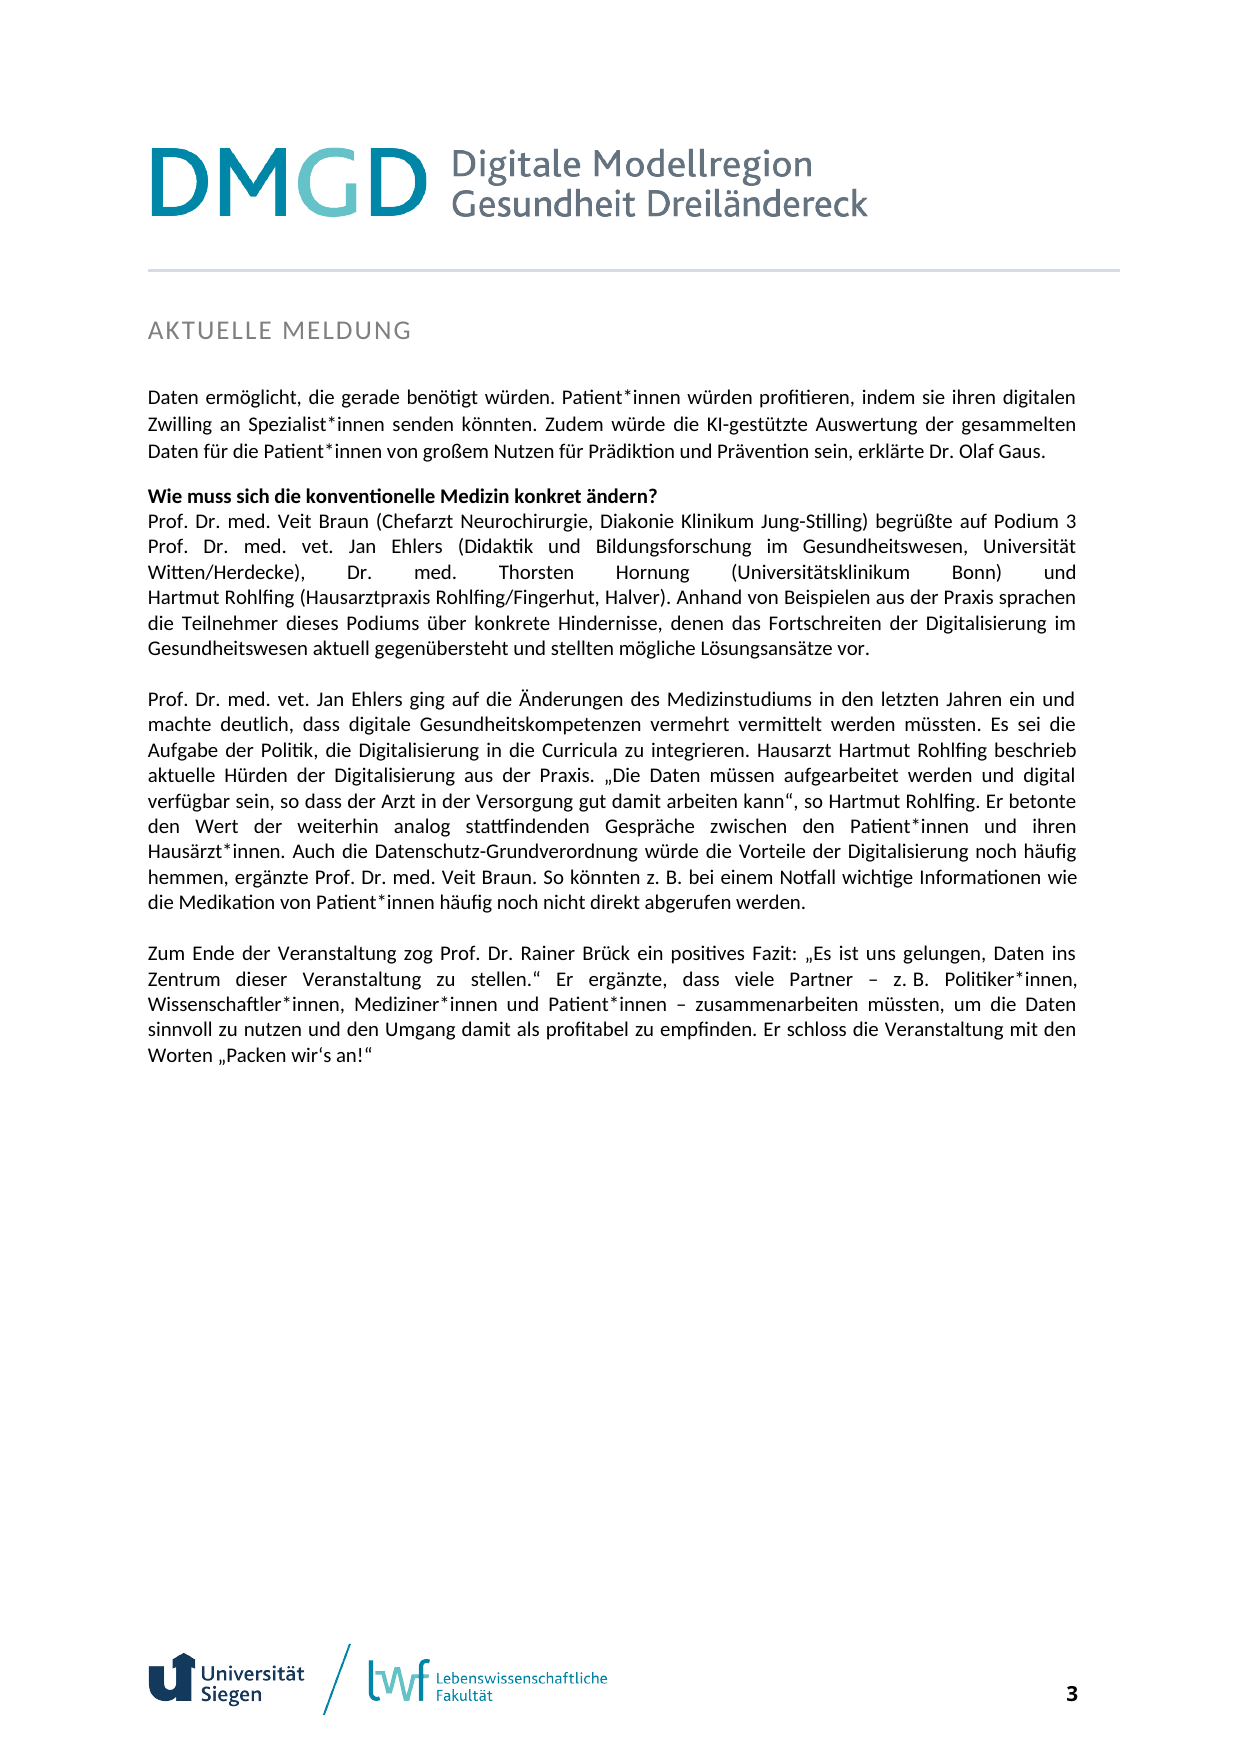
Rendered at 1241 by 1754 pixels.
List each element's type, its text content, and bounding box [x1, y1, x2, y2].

text Wie muss sich die konventionelle Medizin konkret ändern? [148, 483, 1078, 508]
picture [133, 1631, 624, 1731]
text Prof. Dr. med. Veit Braun (Chefarzt Neurochirurgie, Diakonie Klinikum Jung-Stilling) begrüßte auf Podium 3 Prof. Dr. med. vet. Jan Ehlers (Didaktik und Bildungsforschung im Gesundheitswesen, Universität Witten/Herdecke), Dr. med. Thorsten Hornung (Universitätsklinikum Bonn) und Hartmut Rohlfing (Hausarztpraxis Rohlfing/Fingerhut, Halver). Anhand von Beispielen aus der Praxis sprachen die Teilnehmer dieses Podiums über konkrete Hindernisse, denen das Fortschreiten der Digitalisierung im Gesundheitswesen aktuell gegenübersteht und stellten mögliche Lösungsansätze vor. [148, 508, 1078, 661]
text Prof. Dr. med. vet. Jan Ehlers ging auf die Änderungen des Medizinstudiums in den letzten Jahren ein und machte deutlich, dass digitale Gesundheitskompetenzen vermehrt vermittelt werden müssten. Es sei die Aufgabe der Politik, die Digitalisierung in die Curricula zu integrieren. Hausarzt Hartmut Rohlfing beschrieb aktuelle Hürden der Digitalisierung aus der Praxis. „Die Daten müssen aufgearbeitet werden und digital verfügbar sein, so dass der Arzt in der Versorgung gut damit arbeiten kann“, so Hartmut Rohlfing. Er betonte den Wert der weiterhin analog stattfindenden Gespräche zwischen den Patient*innen und ihren Hausärzt*innen. Auch die Datenschutz-Grundverordnung würde die Vorteile der Digitalisierung noch häufig hemmen, ergänzte Prof. Dr. med. Veit Braun. So könnten z. B. bei einem Notfall wichtige Informationen wie die Medikation von Patient*innen häufig noch nicht direkt abgerufen werden. [148, 686, 1078, 915]
text Zum Ende der Veranstaltung zog Prof. Dr. Rainer Brück ein positives Fazit: „Es ist uns gelungen, Daten ins Zentrum dieser Veranstaltung zu stellen.“ Er ergänzte, dass viele Partner – z. B. Politiker*innen, Wissenschaftler*innen, Mediziner*innen und Patient*innen – zusammenarbeiten müssten, um die Daten sinnvoll zu nutzen und den Umgang damit als profitabel zu empfinden. Er schloss die Veranstaltung mit den Worten „Packen wir‘s an!“ [148, 940, 1078, 1067]
picture [103, 93, 920, 261]
